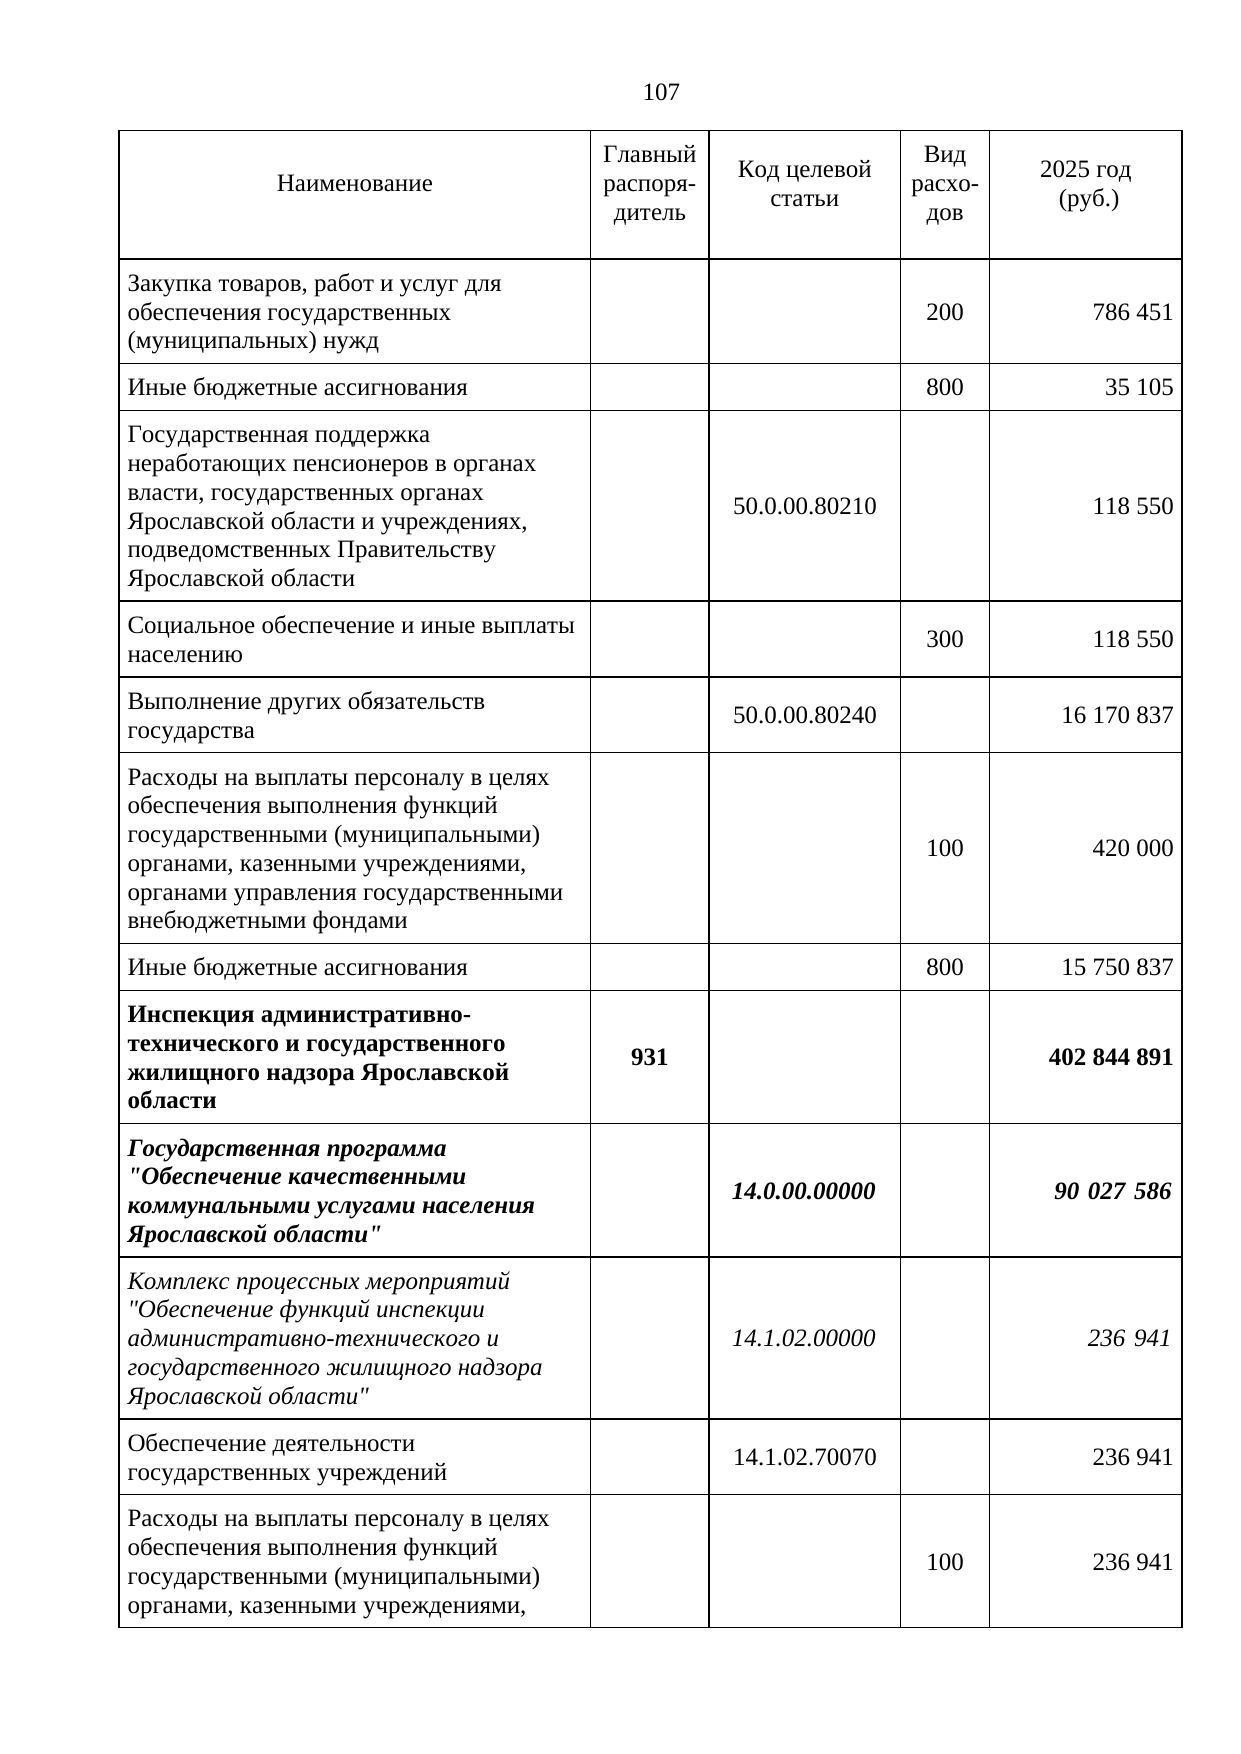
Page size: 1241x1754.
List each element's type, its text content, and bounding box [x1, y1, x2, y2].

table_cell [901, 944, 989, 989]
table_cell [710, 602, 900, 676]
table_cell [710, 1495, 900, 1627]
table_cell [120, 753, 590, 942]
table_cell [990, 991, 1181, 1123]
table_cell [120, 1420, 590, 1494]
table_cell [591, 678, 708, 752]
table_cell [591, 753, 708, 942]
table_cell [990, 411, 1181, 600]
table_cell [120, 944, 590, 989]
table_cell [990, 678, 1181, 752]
table_header 2025 год (руб.) [990, 131, 1181, 258]
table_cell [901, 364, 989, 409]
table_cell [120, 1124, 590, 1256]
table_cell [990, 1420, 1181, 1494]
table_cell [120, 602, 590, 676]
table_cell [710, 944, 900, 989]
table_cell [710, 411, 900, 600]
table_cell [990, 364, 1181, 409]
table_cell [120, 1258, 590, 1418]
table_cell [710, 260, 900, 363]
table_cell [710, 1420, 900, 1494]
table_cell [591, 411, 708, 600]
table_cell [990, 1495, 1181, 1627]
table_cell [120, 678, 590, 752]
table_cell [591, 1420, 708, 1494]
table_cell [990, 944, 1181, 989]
table_header Главный распоря-дитель [591, 131, 708, 258]
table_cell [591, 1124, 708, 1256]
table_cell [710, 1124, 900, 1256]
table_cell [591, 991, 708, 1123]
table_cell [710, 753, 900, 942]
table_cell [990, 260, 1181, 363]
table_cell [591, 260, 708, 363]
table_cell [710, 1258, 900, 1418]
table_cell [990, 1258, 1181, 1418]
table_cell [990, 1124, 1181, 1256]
table_header Код целевой статьи [710, 131, 900, 258]
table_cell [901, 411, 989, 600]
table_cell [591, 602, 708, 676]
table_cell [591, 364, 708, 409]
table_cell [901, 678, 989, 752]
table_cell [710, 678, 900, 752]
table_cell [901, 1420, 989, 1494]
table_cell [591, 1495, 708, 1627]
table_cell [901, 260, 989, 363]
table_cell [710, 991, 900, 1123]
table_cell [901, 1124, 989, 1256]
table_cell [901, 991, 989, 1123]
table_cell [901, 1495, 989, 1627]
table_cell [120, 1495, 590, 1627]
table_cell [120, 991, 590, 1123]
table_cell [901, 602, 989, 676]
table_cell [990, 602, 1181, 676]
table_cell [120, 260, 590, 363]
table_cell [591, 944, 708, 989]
table_header Наименование [120, 131, 590, 258]
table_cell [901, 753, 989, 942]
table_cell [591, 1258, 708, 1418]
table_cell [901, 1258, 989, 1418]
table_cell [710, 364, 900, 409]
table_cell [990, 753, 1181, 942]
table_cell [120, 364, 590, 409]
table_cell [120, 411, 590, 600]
table_header Вид расхо-дов [901, 131, 989, 258]
